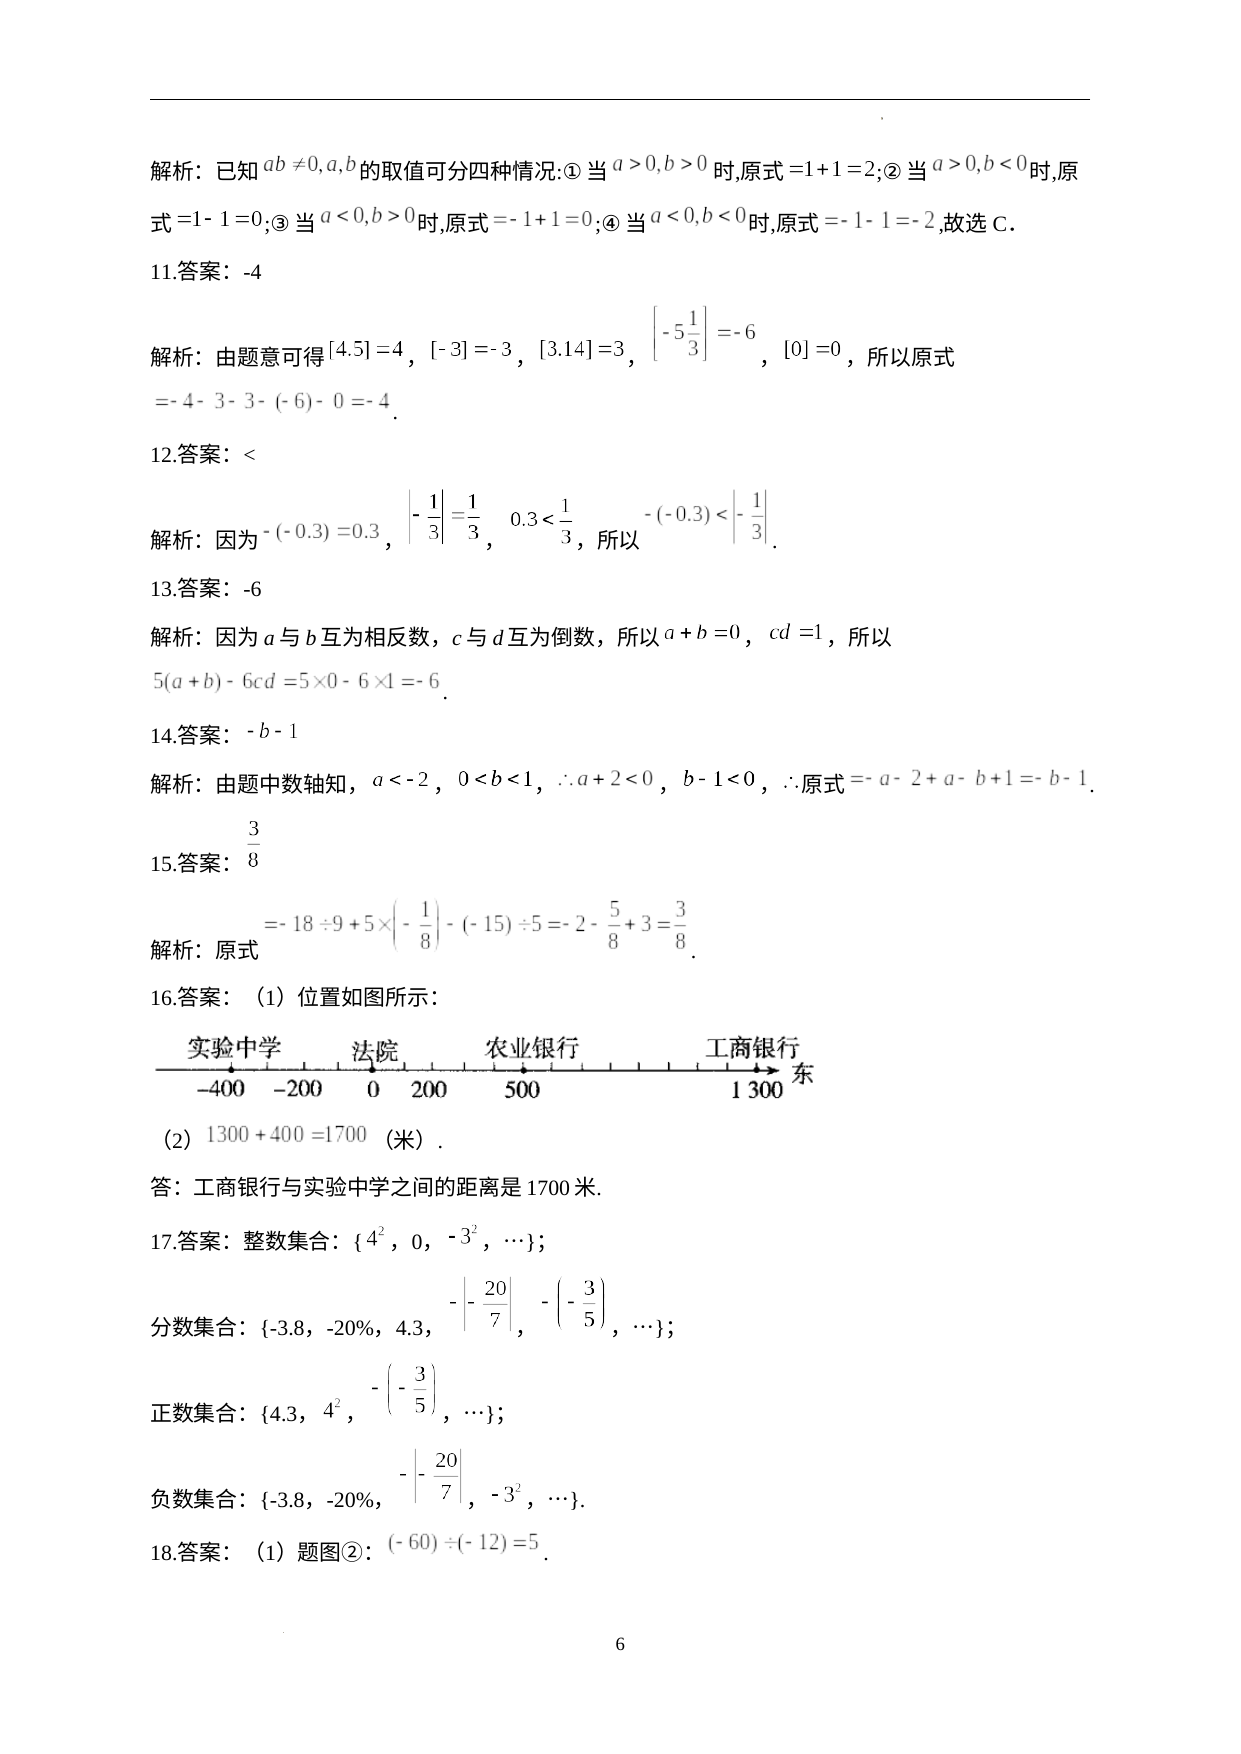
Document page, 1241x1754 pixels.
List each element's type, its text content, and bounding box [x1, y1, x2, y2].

text 负数集合：{-3.8，-20%，，，…}. [150, 1443, 1090, 1514]
text 解析：因为a与b互为相反数，c与d互为倒数，所以，，所以. [150, 618, 1090, 704]
text 13.答案：-6 [150, 571, 1090, 602]
text （2）（米）. [150, 1122, 1090, 1154]
text 解析：已知的取值可分四种情况:①当时,原式;②当时,原式;③当时,原式;④当时,原式,故选 C． [150, 150, 1090, 238]
text 解析：原式. [150, 894, 1090, 964]
text 14.答案： [150, 717, 1090, 749]
text 解析：由题意可得，，，，，所以原式. [150, 301, 1090, 424]
text 答：工商银行与实验中学之间的距离是1700米. [150, 1170, 1090, 1202]
text 正数集合：{4.3，，，…}； [150, 1357, 1090, 1428]
text 16.答案：（1）位置如图所示： [150, 980, 1090, 1012]
text 11.答案：-4 [150, 254, 1090, 285]
text 12.答案：< [150, 437, 1090, 469]
text 18.答案：（1）题图②：. [150, 1529, 1090, 1567]
text 分数集合：{-3.8，-20%，4.3，，，…}； [150, 1271, 1090, 1341]
picture [150, 1027, 818, 1108]
text 解析：因为，，，所以. [150, 485, 1090, 555]
text 15.答案： [150, 814, 1090, 878]
text 解析：由题中数轴知，，，，，原式. [150, 765, 1090, 798]
text 17.答案：整数集合：{，0，，…}； [150, 1218, 1090, 1255]
